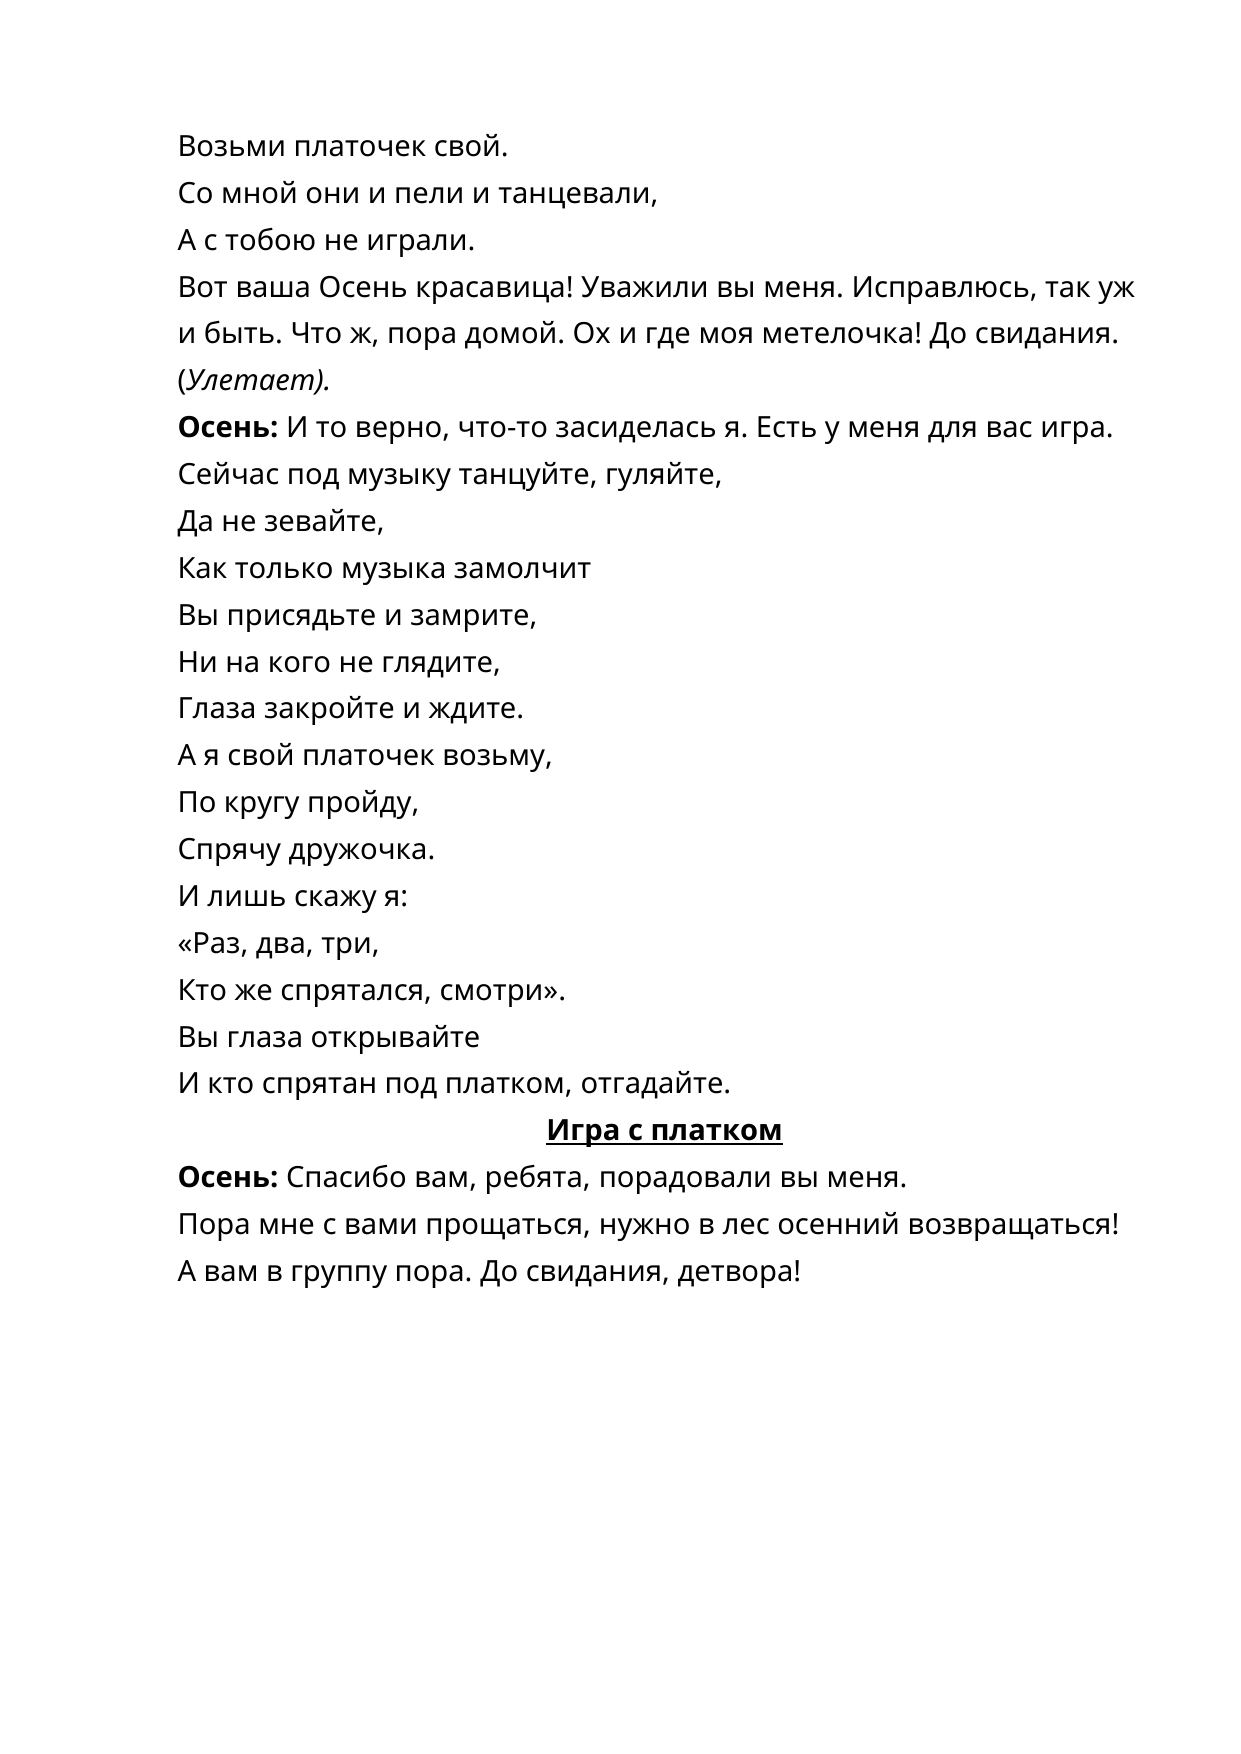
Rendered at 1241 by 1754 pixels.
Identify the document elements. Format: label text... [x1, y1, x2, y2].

text Осень: И то верно, что-то засиделась я. Есть у меня для вас игра. [177, 399, 1152, 446]
text Да не зевайте, [177, 493, 1152, 540]
text Глаза закройте и ждите. [177, 681, 1152, 727]
text Спрячу дружочка. [177, 821, 1152, 868]
text Вы глаза открывайте [177, 1009, 1152, 1056]
text Игра с платком [177, 1102, 1152, 1149]
text А с тобою не играли. [177, 212, 1152, 259]
text Сейчас под музыку танцуйте, гуляйте, [177, 446, 1152, 493]
text Со мной они и пели и танцевали, [177, 165, 1152, 212]
text Вот ваша Осень красавица! Уважили вы меня. Исправлюсь, так уж и быть. Что ж, пора домой. Ох и где моя метелочка! До свидания. (Улетает). [177, 259, 1152, 399]
text Как только музыка замолчит [177, 540, 1152, 587]
text По кругу пройду, [177, 774, 1152, 821]
text Осень: Спасибо вам, ребята, порадовали вы меня. [177, 1149, 1152, 1196]
text Возьми платочек свой. [177, 118, 1152, 165]
text А вам в группу пора. До свидания, детвора! [177, 1243, 1152, 1290]
text Вы присядьте и замрите, [177, 587, 1152, 634]
text И лишь скажу я: [177, 868, 1152, 915]
text «Раз, два, три, [177, 915, 1152, 962]
text Пора мне с вами прощаться, нужно в лес осенний возвращаться! [177, 1196, 1152, 1243]
text Кто же спрятался, смотри». [177, 962, 1152, 1009]
text А я свой платочек возьму, [177, 727, 1152, 774]
text И кто спрятан под платком, отгадайте. [177, 1056, 1152, 1102]
text Ни на кого не глядите, [177, 634, 1152, 681]
